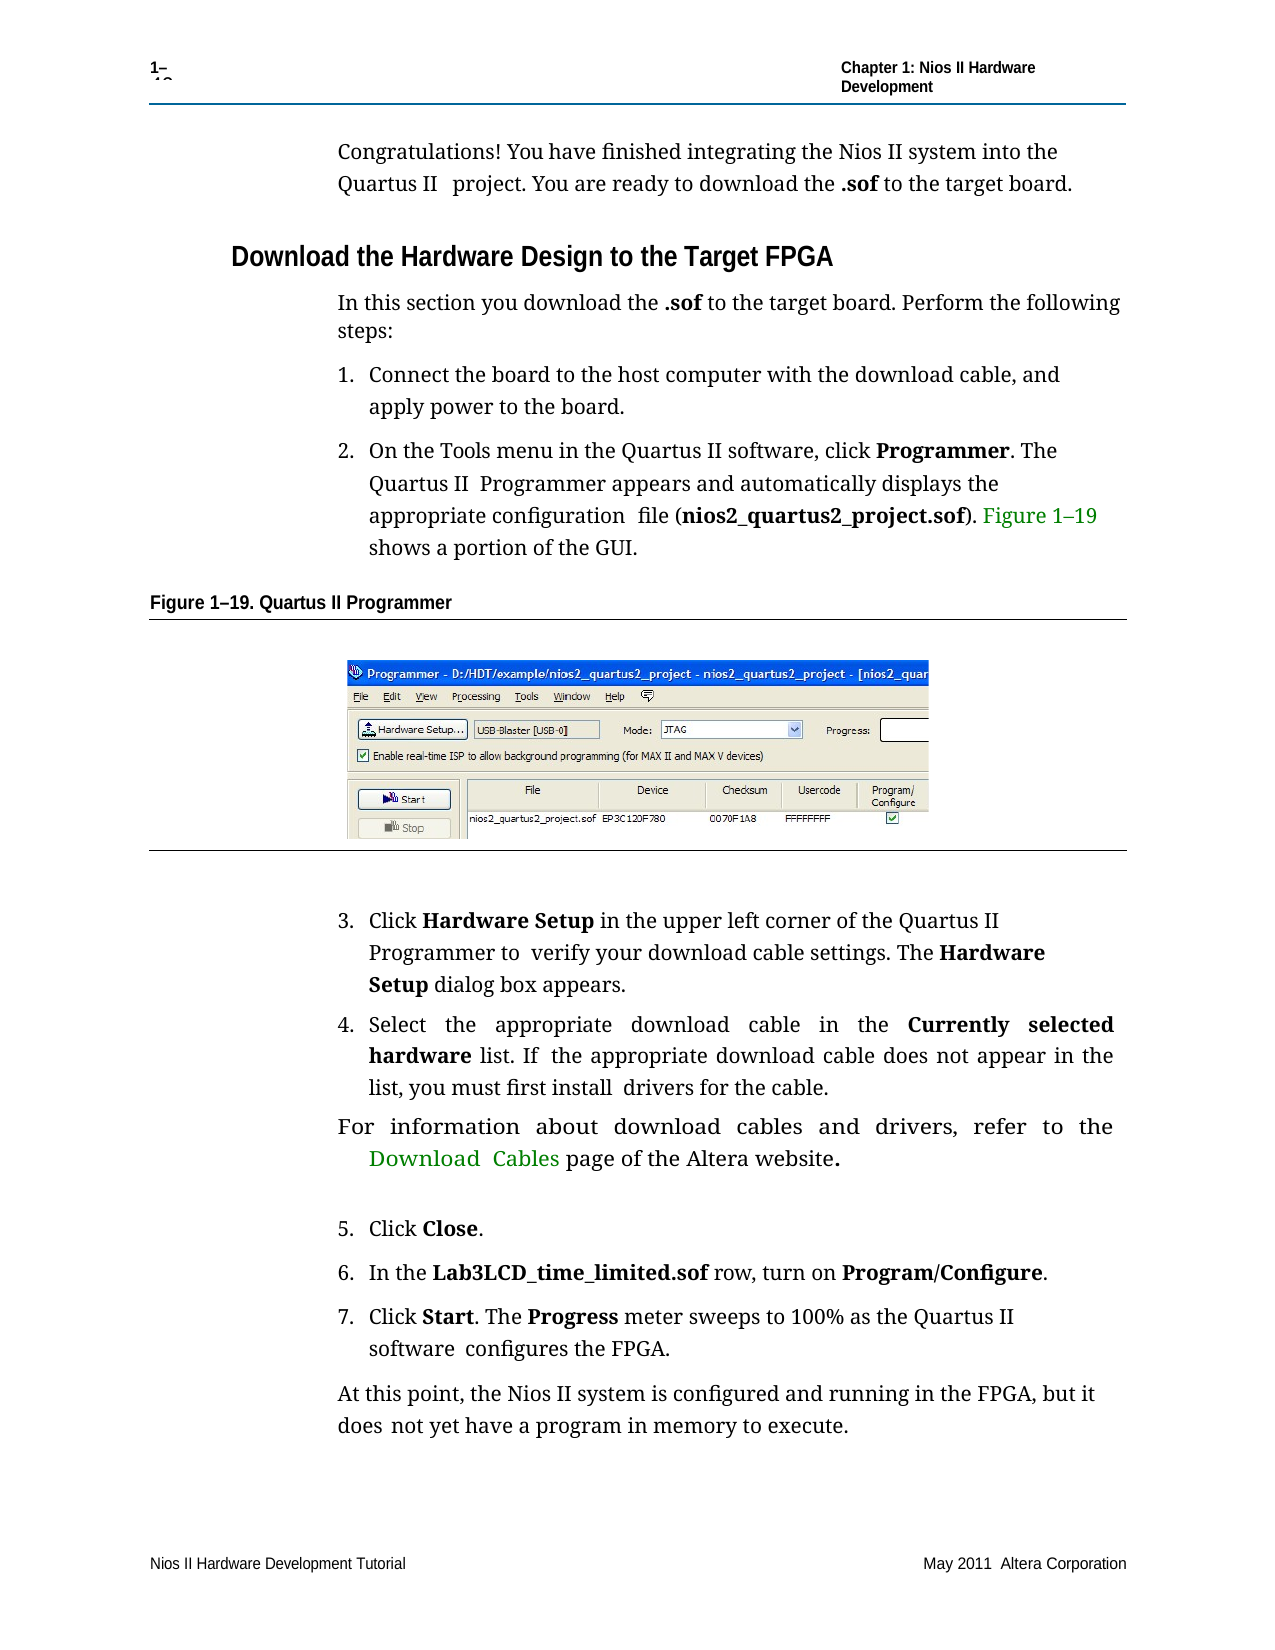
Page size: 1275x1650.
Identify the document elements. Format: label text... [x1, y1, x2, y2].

subtitle Download the Hardware Design to the Target FPGA [231, 239, 1139, 273]
text Figure 1–19. Quartus II Programmer [150, 591, 1139, 614]
picture [347, 660, 929, 839]
text For information about download cables and drivers, refer to the Download Cables page of the Altera website. [337, 1112, 1114, 1172]
list Click Close. [337, 1214, 1139, 1243]
list Click Hardware Setup in the upper left corner of the Quartus II Programmer to verify your download cable settings. The Hardware Setup dialog box appears. [337, 906, 1095, 999]
text In this section you download the .sof to the target board. Perform the following steps: [337, 288, 1139, 344]
list Select the appropriate download cable in the Currently selected hardware list. If the appropriate download cable does not appear in the list, you must first install drivers for the cable. [337, 1010, 1114, 1102]
text At this point, the Nios II system is configured and running in the FPGA, but it does not yet have a program in memory to execute. [337, 1379, 1113, 1439]
list In the Lab3LCD_time_limited.sof row, turn on Program/Configure. [337, 1258, 1139, 1287]
list Click Start. The Progress meter sweeps to 100% as the Quartus II software configures the FPGA. [337, 1302, 1051, 1363]
list On the Tools menu in the Quartus II software, click Programmer. The Quartus II Programmer appears and automatically displays the appropriate configuration file (nios2_quartus2_project.sof). Figure 1–19 shows a portion of the GUI. [337, 437, 1104, 561]
list Connect the board to the host computer with the download cable, and apply power to the board. [337, 360, 1068, 421]
text Congratulations! You have finished integrating the Nios II system into the Quartus II project. You are ready to download the .sof to the target board. [337, 137, 1113, 197]
